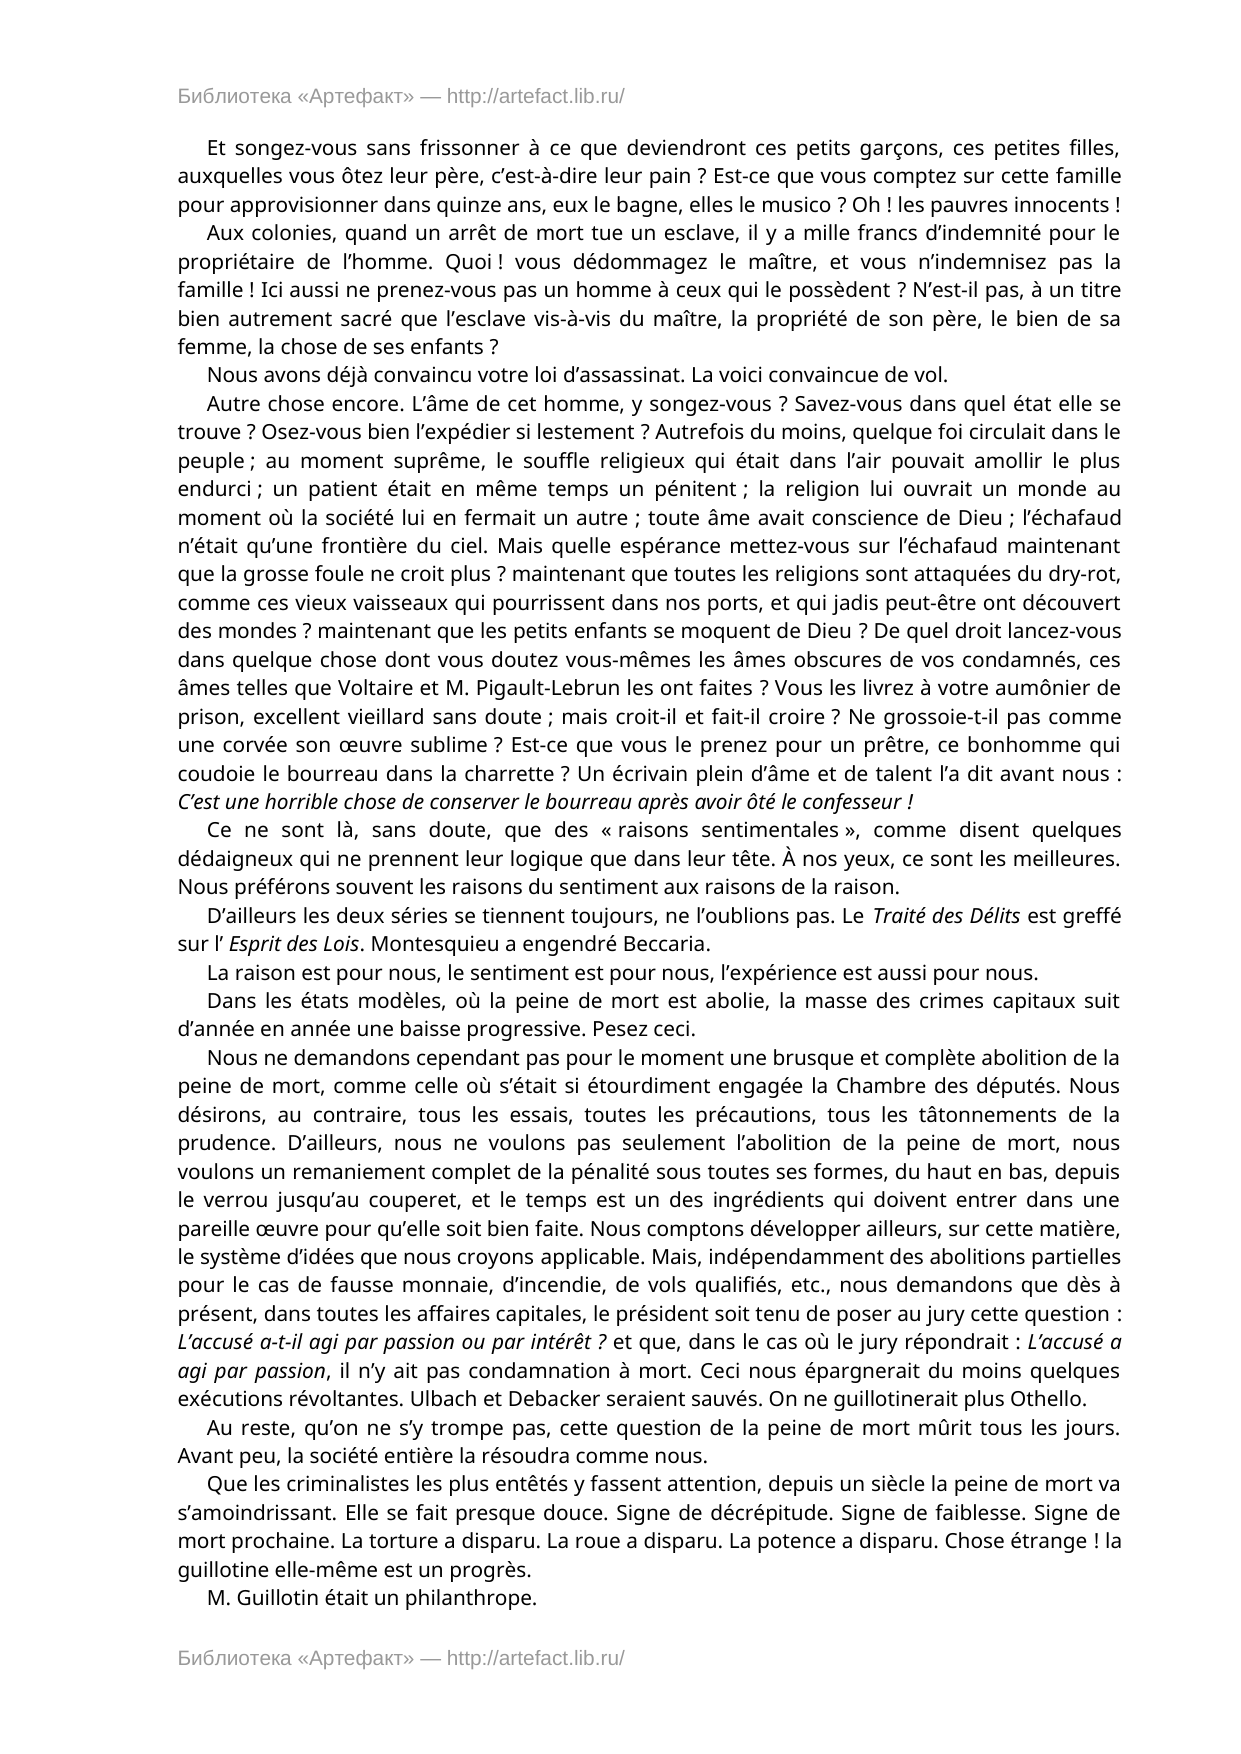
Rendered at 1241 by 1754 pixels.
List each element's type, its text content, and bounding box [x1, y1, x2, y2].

text La raison est pour nous, le sentiment est pour nous, l’expérience est aussi pour nous. [177, 958, 1122, 986]
text Autre chose encore. L’âme de cet homme, y songez-vous ? Savez-vous dans quel état elle se trouve ? Osez-vous bien l’expédier si lestement ? Autrefois du moins, quelque foi circulait dans le peuple ; au moment suprême, le souffle religieux qui était dans l’air pouvait amollir le plus endurci ; un patient était en même temps un pénitent ; la religion lui ouvrait un monde au moment où la société lui en fermait un autre ; toute âme avait conscience de Dieu ; l’échafaud n’était qu’une frontière du ciel. Mais quelle espérance mettez-vous sur l’échafaud maintenant que la grosse foule ne croit plus ? maintenant que toutes les religions sont attaquées du dry-rot, comme ces vieux vaisseaux qui pourrissent dans nos ports, et qui jadis peut-être ont découvert des mondes ? maintenant que les petits enfants se moquent de Dieu ? De quel droit lancez-vous dans quelque chose dont vous doutez vous-mêmes les âmes obscures de vos condamnés, ces âmes telles que Voltaire et M. Pigault-Lebrun les ont faites ? Vous les livrez à votre aumônier de prison, excellent vieillard sans doute ; mais croit-il et fait-il croire ? Ne grossoie-t-il pas comme une corvée son œuvre sublime ? Est-ce que vous le prenez pour un prêtre, ce bonhomme qui coudoie le bourreau dans la charrette ? Un écrivain plein d’âme et de talent l’a dit avant nous : C’est une horrible chose de conserver le bourreau après avoir ôté le confesseur ! [177, 389, 1122, 816]
text Dans les états modèles, où la peine de mort est abolie, la masse des crimes capitaux suit d’année en année une baisse progressive. Pesez ceci. [177, 986, 1122, 1043]
text Ce ne sont là, sans doute, que des « raisons sentimentales », comme disent quelques dédaigneux qui ne prennent leur logique que dans leur tête. À nos yeux, ce sont les meilleures. Nous préférons souvent les raisons du sentiment aux raisons de la raison. [177, 816, 1122, 901]
text M. Guillotin était un philanthrope. [177, 1583, 1122, 1612]
text Que les criminalistes les plus entêtés y fassent attention, depuis un siècle la peine de mort va s’amoindrissant. Elle se fait presque douce. Signe de décrépitude. Signe de faiblesse. Signe de mort prochaine. La torture a disparu. La roue a disparu. La potence a disparu. Chose étrange ! la guillotine elle-même est un progrès. [177, 1469, 1122, 1583]
text D’ailleurs les deux séries se tiennent toujours, ne l’oublions pas. Le Traité des Délits est greffé sur l’ Esprit des Lois. Montesquieu a engendré Beccaria. [177, 901, 1122, 958]
text Nous ne demandons cependant pas pour le moment une brusque et complète abolition de la peine de mort, comme celle où s’était si étourdiment engagée la Chambre des députés. Nous désirons, au contraire, tous les essais, toutes les précautions, tous les tâtonnements de la prudence. D’ailleurs, nous ne voulons pas seulement l’abolition de la peine de mort, nous voulons un remaniement complet de la pénalité sous toutes ses formes, du haut en bas, depuis le verrou jusqu’au couperet, et le temps est un des ingrédients qui doivent entrer dans une pareille œuvre pour qu’elle soit bien faite. Nous comptons développer ailleurs, sur cette matière, le système d’idées que nous croyons applicable. Mais, indépendamment des abolitions partielles pour le cas de fausse monnaie, d’incendie, de vols qualifiés, etc., nous demandons que dès à présent, dans toutes les affaires capitales, le président soit tenu de poser au jury cette question : L’accusé a-t-il agi par passion ou par intérêt ? et que, dans le cas où le jury répondrait : L’accusé a agi par passion, il n’y ait pas condamnation à mort. Ceci nous épargnerait du moins quelques exécutions révoltantes. Ulbach et Debacker seraient sauvés. On ne guillotinerait plus Othello. [177, 1043, 1122, 1413]
text Nous avons déjà convaincu votre loi d’assassinat. La voici convaincue de vol. [177, 361, 1122, 389]
text Aux colonies, quand un arrêt de mort tue un esclave, il y a mille francs d’indemnité pour le propriétaire de l’homme. Quoi ! vous dédommagez le maître, et vous n’indemnisez pas la famille ! Ici aussi ne prenez-vous pas un homme à ceux qui le possèdent ? N’est-il pas, à un titre bien autrement sacré que l’esclave vis-à-vis du maître, la propriété de son père, le bien de sa femme, la chose de ses enfants ? [177, 218, 1122, 361]
text Et songez-vous sans frissonner à ce que deviendront ces petits garçons, ces petites filles, auxquelles vous ôtez leur père, c’est-à-dire leur pain ? Est-ce que vous comptez sur cette famille pour approvisionner dans quinze ans, eux le bagne, elles le musico ? Oh ! les pauvres innocents ! [177, 133, 1122, 218]
text Au reste, qu’on ne s’y trompe pas, cette question de la peine de mort mûrit tous les jours. Avant peu, la société entière la résoudra comme nous. [177, 1413, 1122, 1469]
